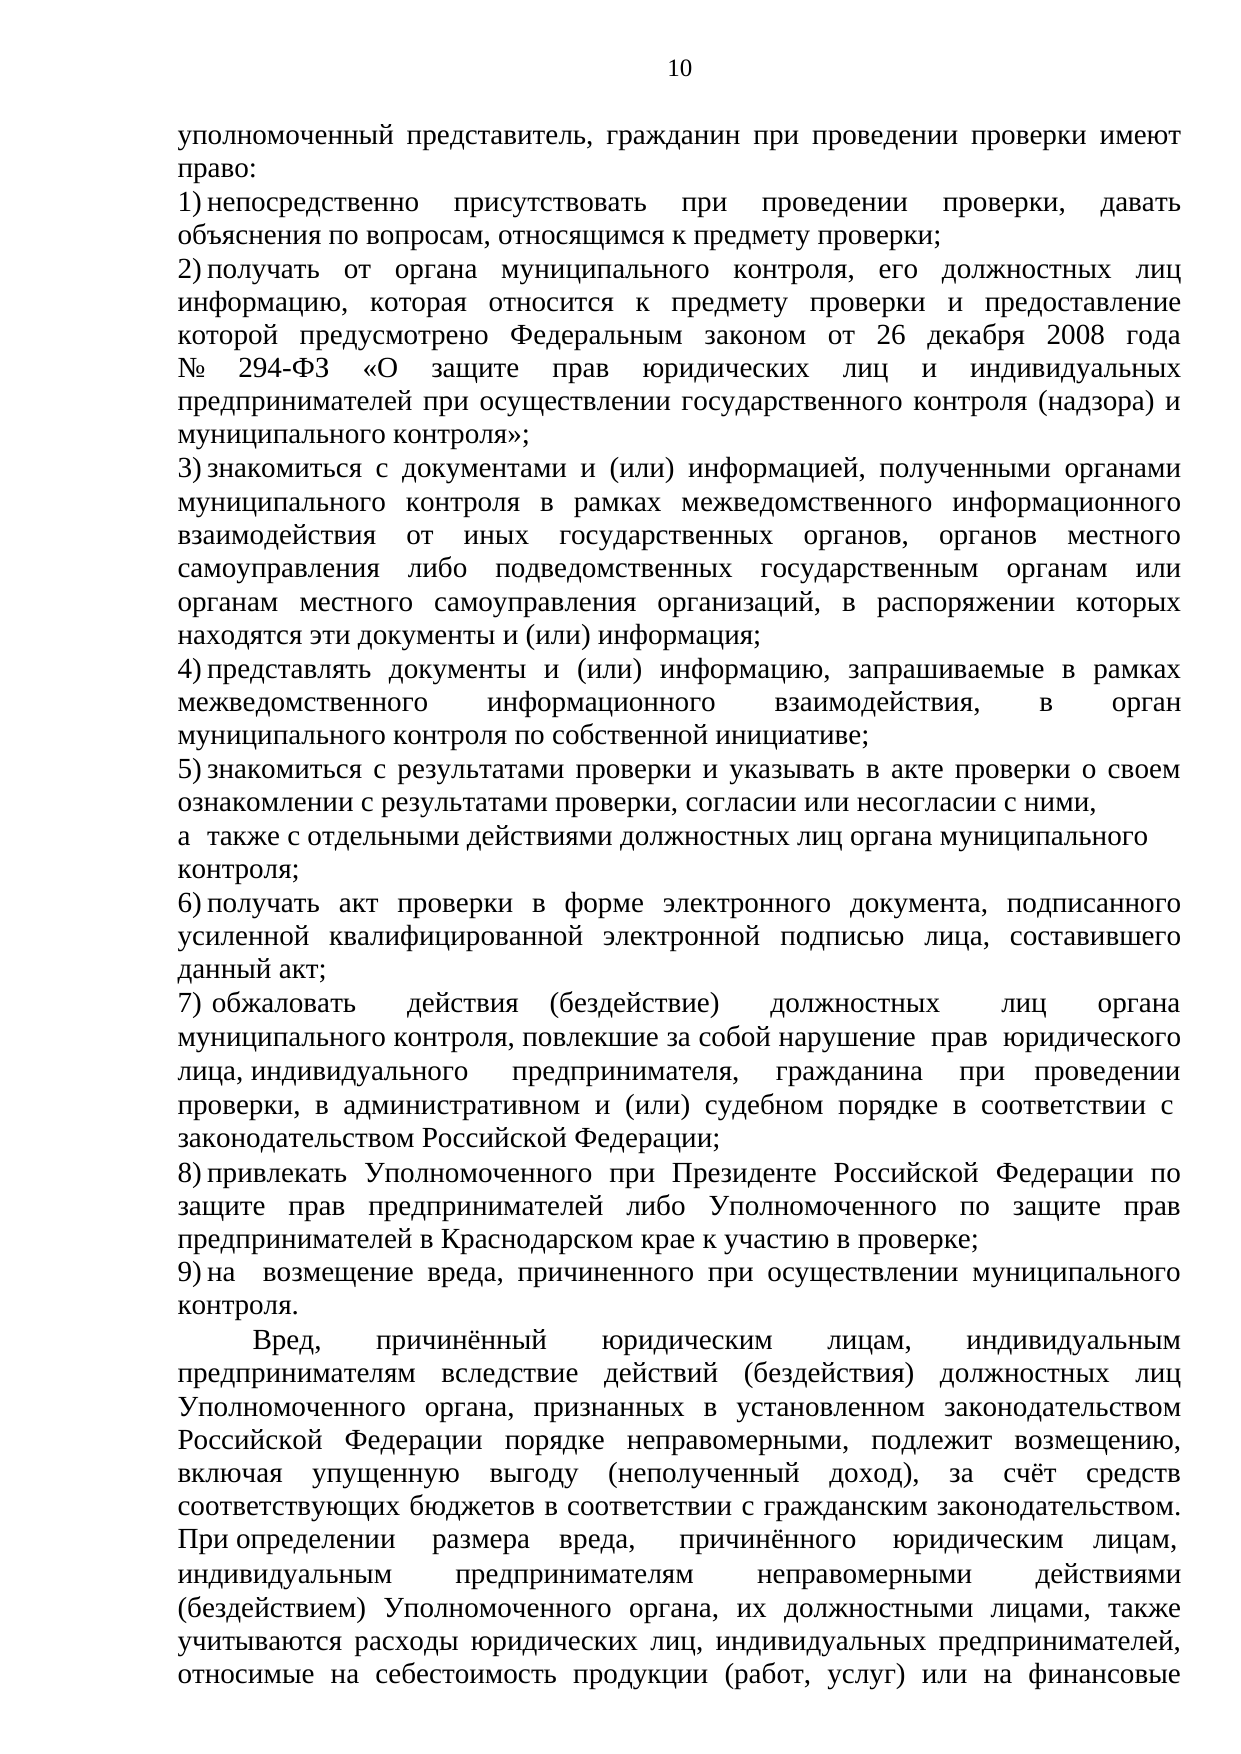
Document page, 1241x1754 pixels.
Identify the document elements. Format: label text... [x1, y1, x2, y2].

list знакомиться с результатами проверки и указывать в акте проверки о своем ознакомлении с результатами проверки, согласии или несогласии с ними, [177, 752, 1182, 817]
list знакомиться с документами и (или) информацией, полученными органами муниципального контроля в рамках межведомственного информационного взаимодействия от иных государственных органов, органов местного самоуправления либо подведомственных государственным органам или органам местного самоуправления организаций, в распоряжении которых находятся эти документы и (или) информация; [177, 451, 1182, 650]
list непосредственно присутствовать при проведении проверки, давать объяснения по вопросам, относящимся к предмету проверки; [177, 186, 1182, 251]
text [177, 1557, 1182, 1690]
list привлекать Уполномоченного при Президенте Российской Федерации по защите прав предпринимателей либо Уполномоченного по защите прав предпринимателей в Краснодарском крае к участию в проверке; [177, 1156, 1182, 1254]
list также с отдельными действиями должностных лиц органа муниципального контроля; [177, 819, 1182, 885]
text законодательством Российской Федерации; [177, 1122, 1182, 1154]
list на возмещение вреда, причиненного при осуществлении муниципального контроля. [177, 1256, 1182, 1321]
text Вред, причинённый юридическим лицам, индивидуальным предпринимателям вследствие действий (бездействия) должностных лиц Уполномоченного органа, признанных в установленном законодательством Российской Федерации порядке неправомерными, подлежит возмещению, включая упущенную выгоду (неполученный доход), за счёт средств соответствующих бюджетов в соответствии с гражданским законодательством. При определении размера вреда, причинённого юридическим лицам, [177, 1323, 1182, 1555]
list получать акт проверки в форме электронного документа, подписанного усиленной квалифицированной электронной подписью лица, составившего данный акт; [177, 886, 1182, 985]
text 7) обжаловать действия (бездействие) должностных лиц органа муниципального контроля, повлекшие за собой нарушение прав юридического лица, индивидуального предпринимателя, гражданина при проведении проверки, в административном и (или) судебном порядке в соответствии с [177, 985, 1182, 1121]
list получать от органа муниципального контроля, его должностных лиц информацию, которая относится к предмету проверки и предоставление которой предусмотрено Федеральным законом от 26 декабря 2008 года № 294-ФЗ «О защите прав юридических лиц и индивидуальных предпринимателей при осуществлении государственного контроля (надзора) и муниципального контроля»; [177, 252, 1182, 450]
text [177, 118, 1182, 184]
list представлять документы и (или) информацию, запрашиваемые в рамках межведомственного информационного взаимодействия, в орган муниципального контроля по собственной инициативе; [177, 652, 1182, 751]
